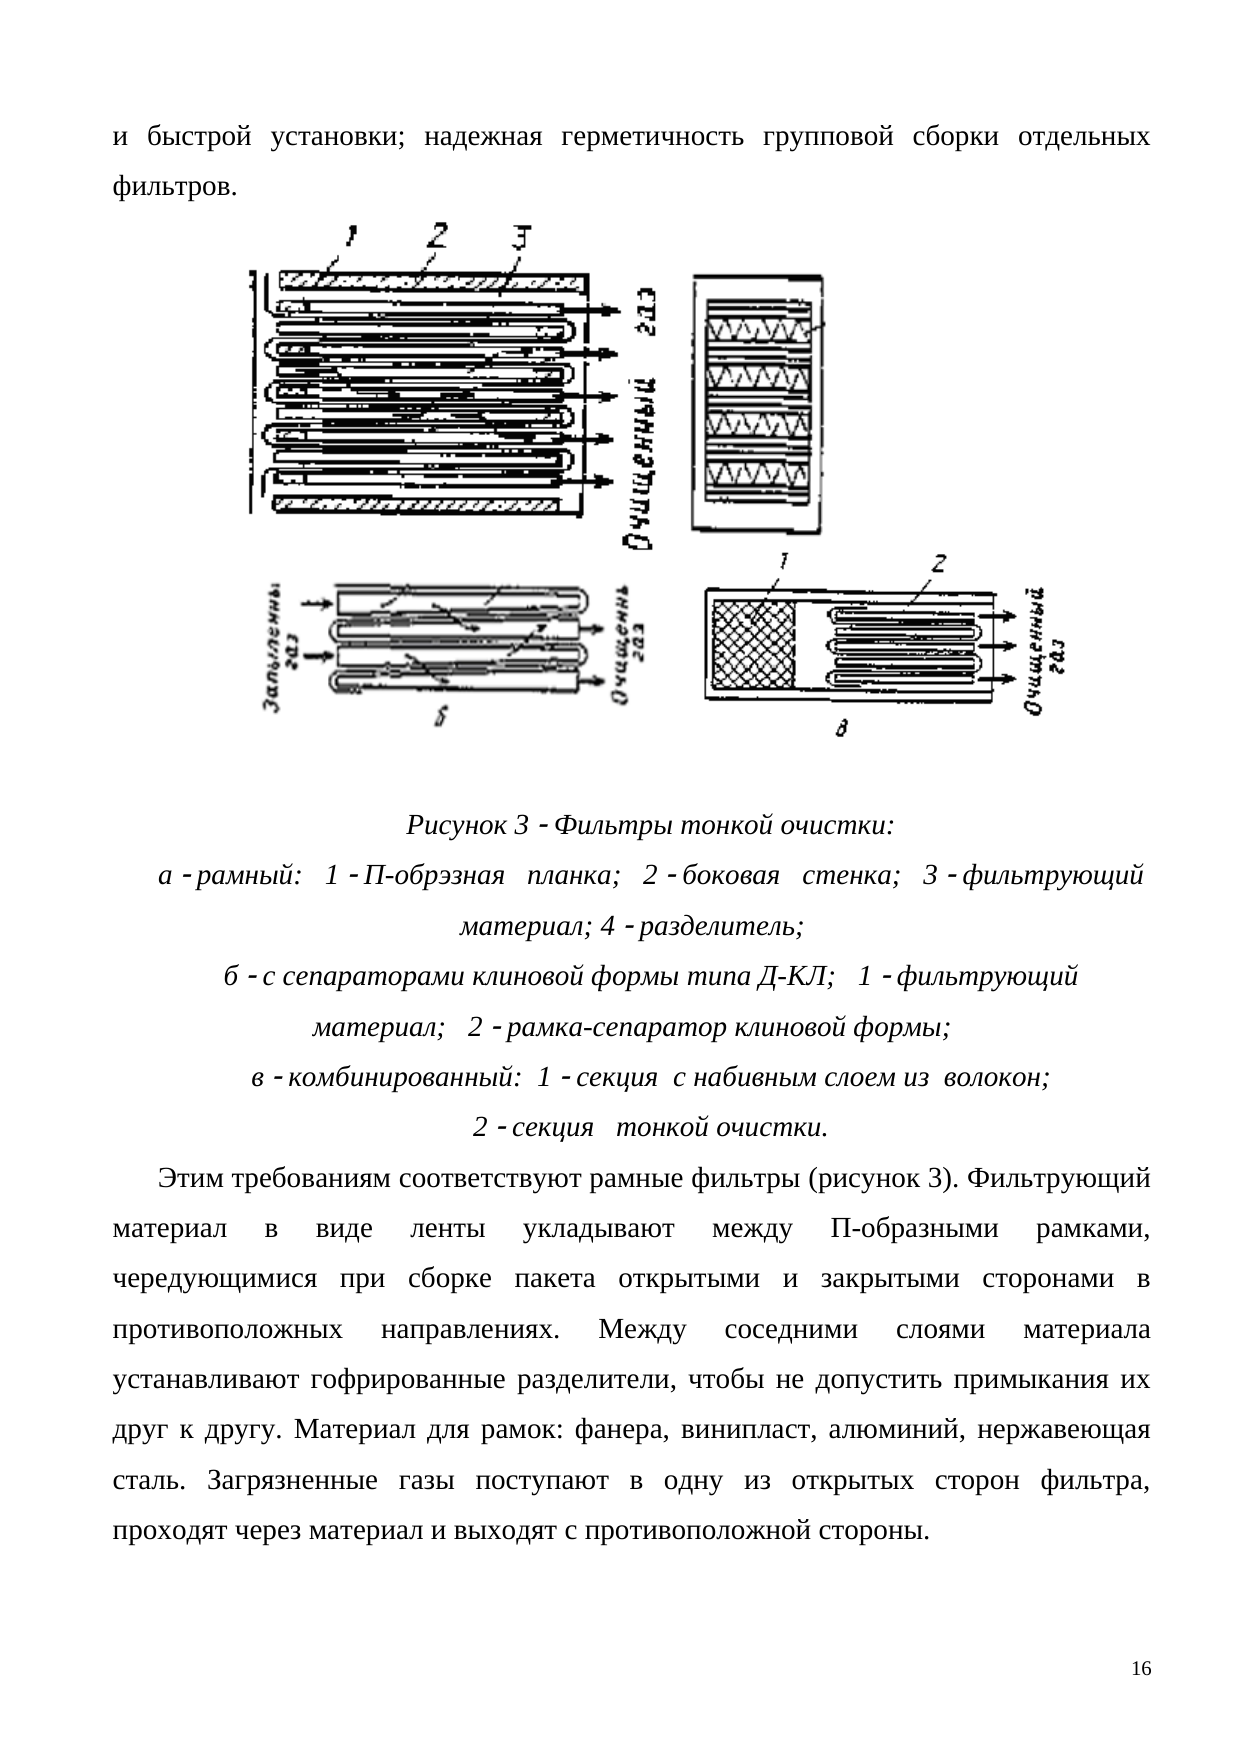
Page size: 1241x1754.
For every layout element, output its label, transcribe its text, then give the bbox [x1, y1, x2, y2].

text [112, 118, 1152, 202]
text в комбинированный: 1 секция с набивным слоем из волокон; [112, 1059, 1152, 1093]
text Рисунок 3 Фильтры тонкой очистки: [112, 807, 1152, 841]
text Этим требованиям соответствуют рамные фильтры (рисунок 3). Фильтрующий материал в виде ленты укладывают между П-образными рамками, чередующимися при сборке пакета открытыми и закрытыми сторонами в противоположных направлениях. Между соседними слоями материала устанавливают гофрированные разделители, чтобы не допустить примыкания их друг к другу. Материал для рамок: фанера, винипласт, алюминий, нержавеющая сталь. Загрязненные газы поступают в одну из открытых сторон фильтра, проходят через материал и выходят с противоположной стороны. [112, 1160, 1152, 1546]
text а рамный: 1 П-обрэзная планка; 2 боковая стенка; 3 фильтрующий материал; 4 разделитель; [112, 857, 1152, 941]
text б с сепараторами клиновой формы типа Д-КЛ; 1 фильтрующий материал; 2 рамка-сепаратор клиновой формы; [112, 958, 1152, 1042]
text 2 секция тонкой очистки. [112, 1109, 1152, 1143]
picture [230, 218, 1072, 743]
